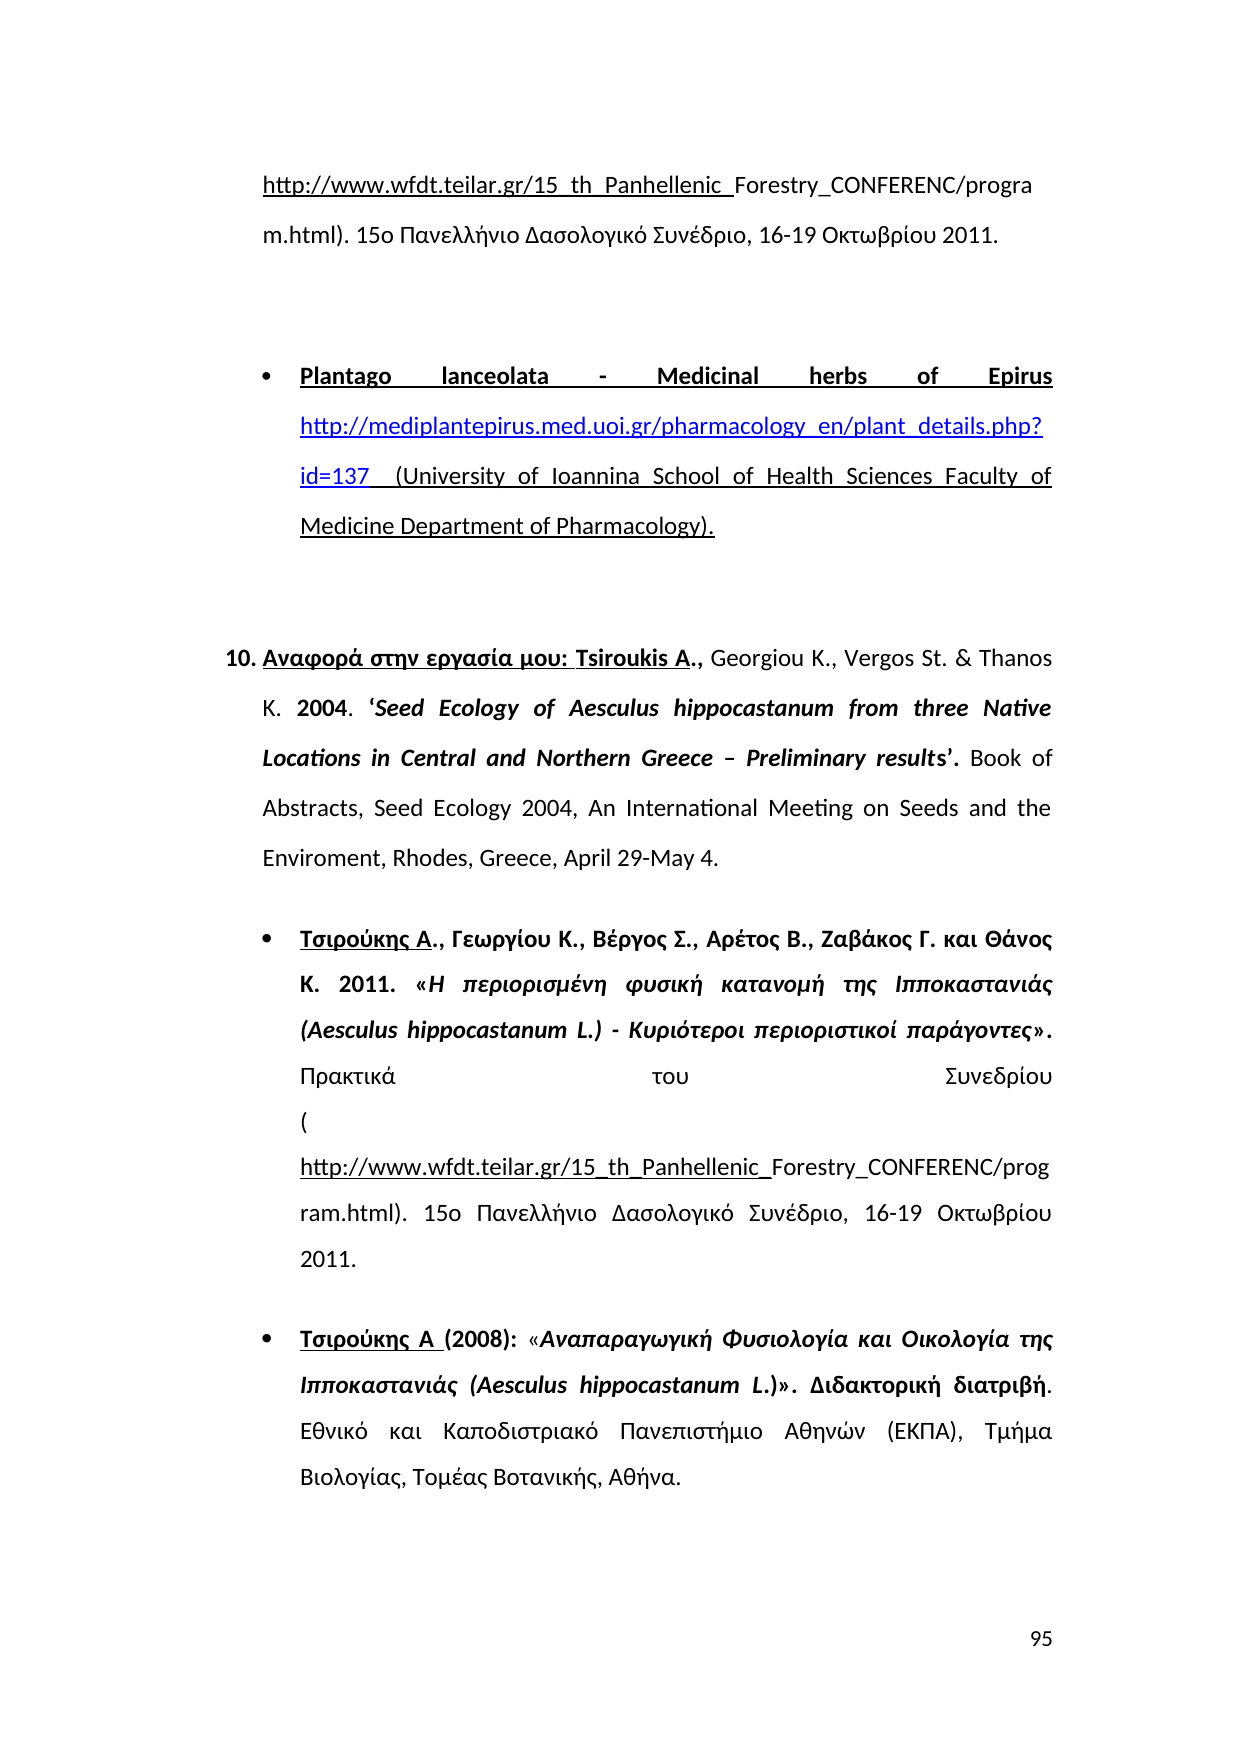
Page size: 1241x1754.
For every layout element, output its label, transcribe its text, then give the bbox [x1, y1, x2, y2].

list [225, 150, 1053, 250]
list Αναφορά στην εργασία μου: Tsiroukis A., Georgiou K., Vergos St. & Thanos K. 2004. ‘Seed Ecology of Aesculus hippocastanum from three Native Locations in Central and Northern Greece – Preliminary results’. Book of Abstracts, Seed Ecology 2004, An International Meeting on Seeds and the Enviroment, Rhodes, Greece, April 29-May 4. [225, 622, 1053, 872]
list Plantago lanceolata - Medicinal herbs of Epirus http://mediplantepirus.med.uoi.gr/pharmacology_en/plant_details.php?id=137 (University of Ioannina School of Health Sciences Faculty of Medicine Department of Pharmacology). [262, 341, 1053, 541]
list Τσιρούκης Α., Γεωργίου Κ., Βέργος Σ., Αρέτος Β., Ζαβάκος Γ. και Θάνος Κ. 2011. «Η περιορισμένη φυσική κατανομή της Ιπποκαστανιάς (Aesculus hippocastanum L.) - Κυριότεροι περιοριστικοί παράγοντες». Πρακτικά του Συνεδρίου (http://www.wfdt.teilar.gr/15_th_Panhellenic_Forestry_CONFERENC/program.html). 15ο Πανελλήνιο Δασολογικό Συνέδριο, 16-19 Οκτωβρίου 2011. [262, 923, 1053, 1273]
list Τσιρούκης Α (2008): «Αναπαραγωγική Φυσιολογία και Οικολογία της Ιπποκαστανιάς (Aesculus hippocastanum L.)». Διδακτορική διατριβή. Εθνικό και Καποδιστριακό Πανεπιστήμιο Αθηνών (ΕΚΠΑ), Τμήμα Βιολογίας, Τομέας Βοτανικής, Αθήνα. [262, 1324, 1053, 1491]
